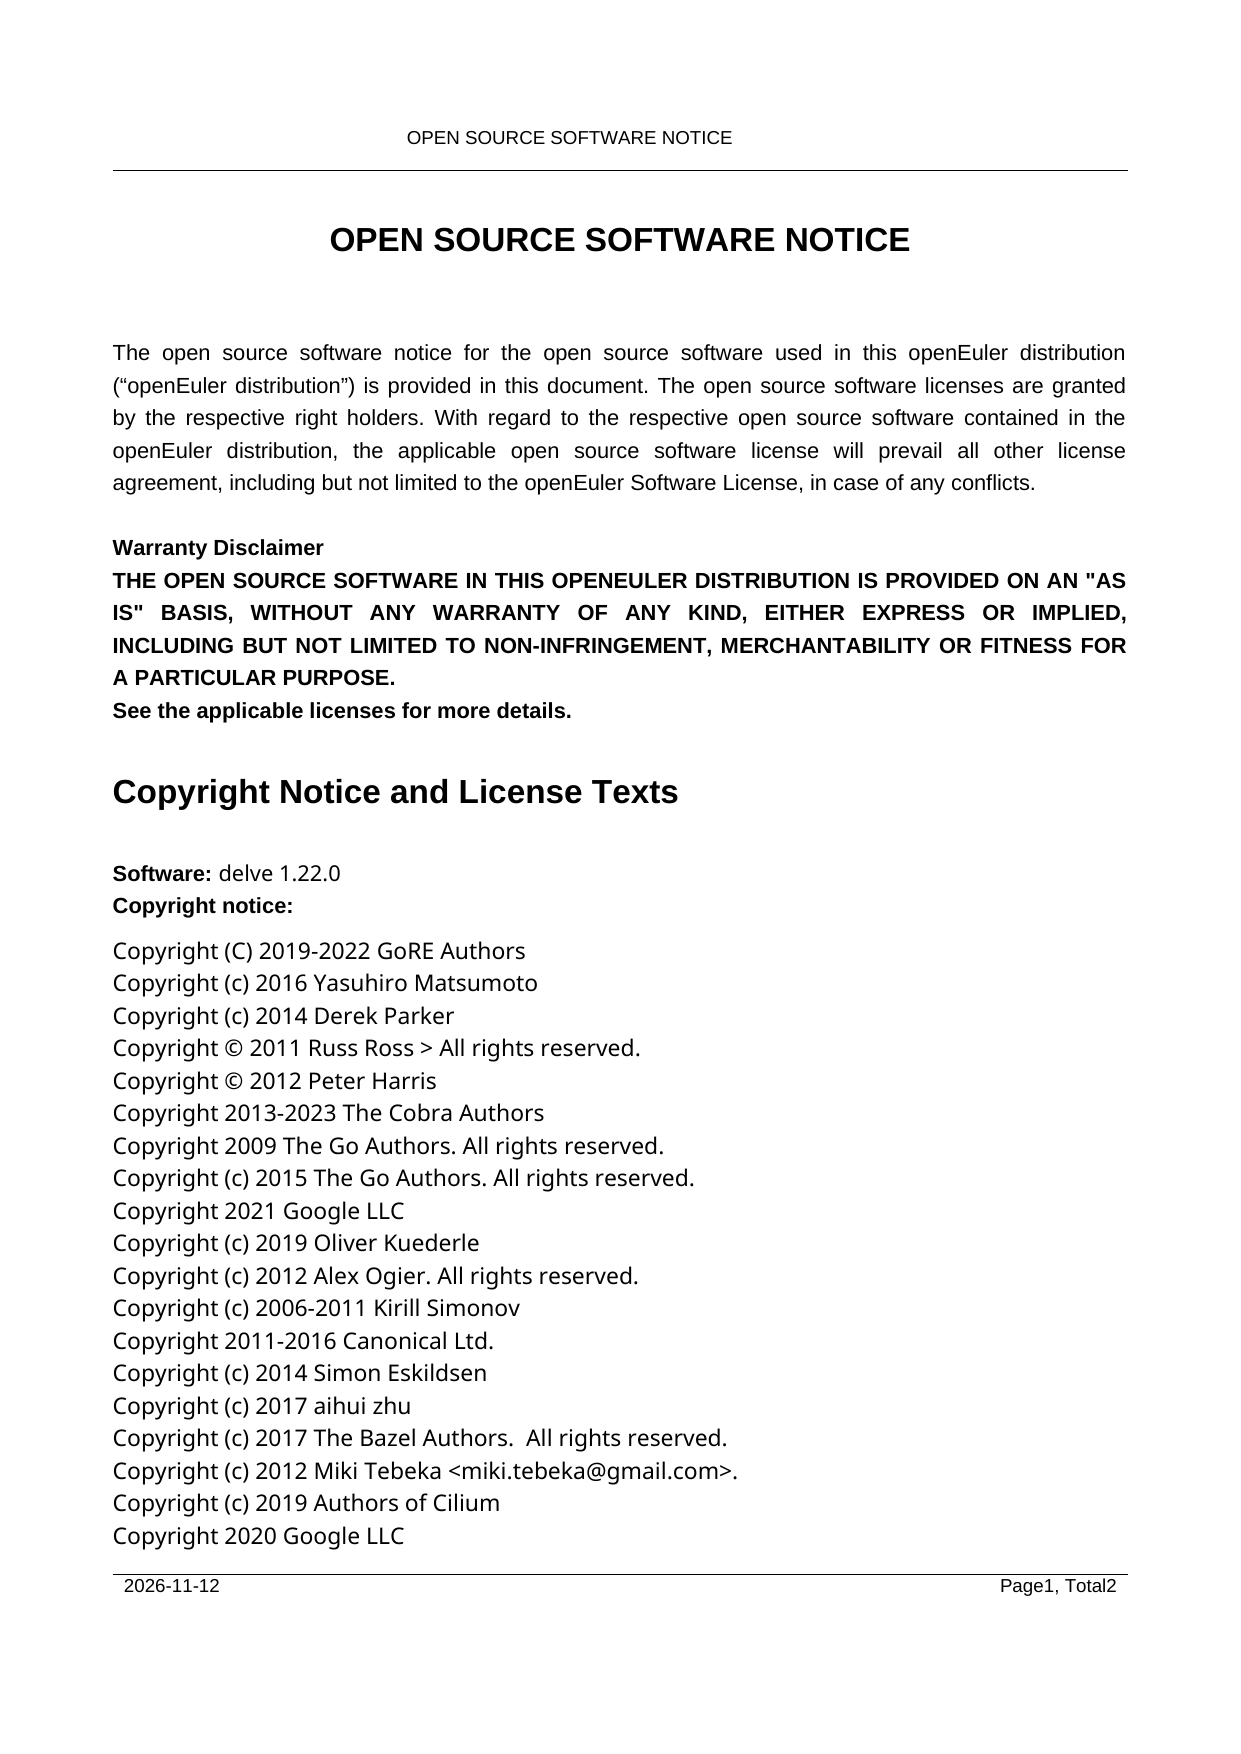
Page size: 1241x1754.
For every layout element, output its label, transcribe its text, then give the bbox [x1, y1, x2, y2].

text OPEN SOURCE SOFTWARE NOTICE [112, 206, 1128, 271]
text THE OPEN SOURCE SOFTWARE IN THIS OPENEULER DISTRIBUTION IS PROVIDED ON AN "AS IS" BASIS, WITHOUT ANY WARRANTY OF ANY KIND, EITHER EXPRESS OR IMPLIED, INCLUDING BUT NOT LIMITED TO NON-INFRINGEMENT, MERCHANTABILITY OR FITNESS FOR A PARTICULAR PURPOSE. See the applicable licenses for more details. [112, 564, 1128, 726]
text The open source software notice for the open source software used in this openEuler distribution (“openEuler distribution”) is provided in this document. The open source software licenses are granted by the respective right holders. With regard to the respective open source software contained in the openEuler distribution, the applicable open source software license will prevail all other license agreement, including but not limited to the openEuler Software License, in case of any conflicts. [112, 336, 1128, 499]
title Software: delve 1.22.0 [112, 856, 1128, 889]
text Copyright Notice and License Texts [112, 759, 1128, 824]
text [112, 934, 1128, 1551]
text Warranty Disclaimer [112, 531, 1128, 564]
text Copyright notice: [112, 889, 1128, 921]
